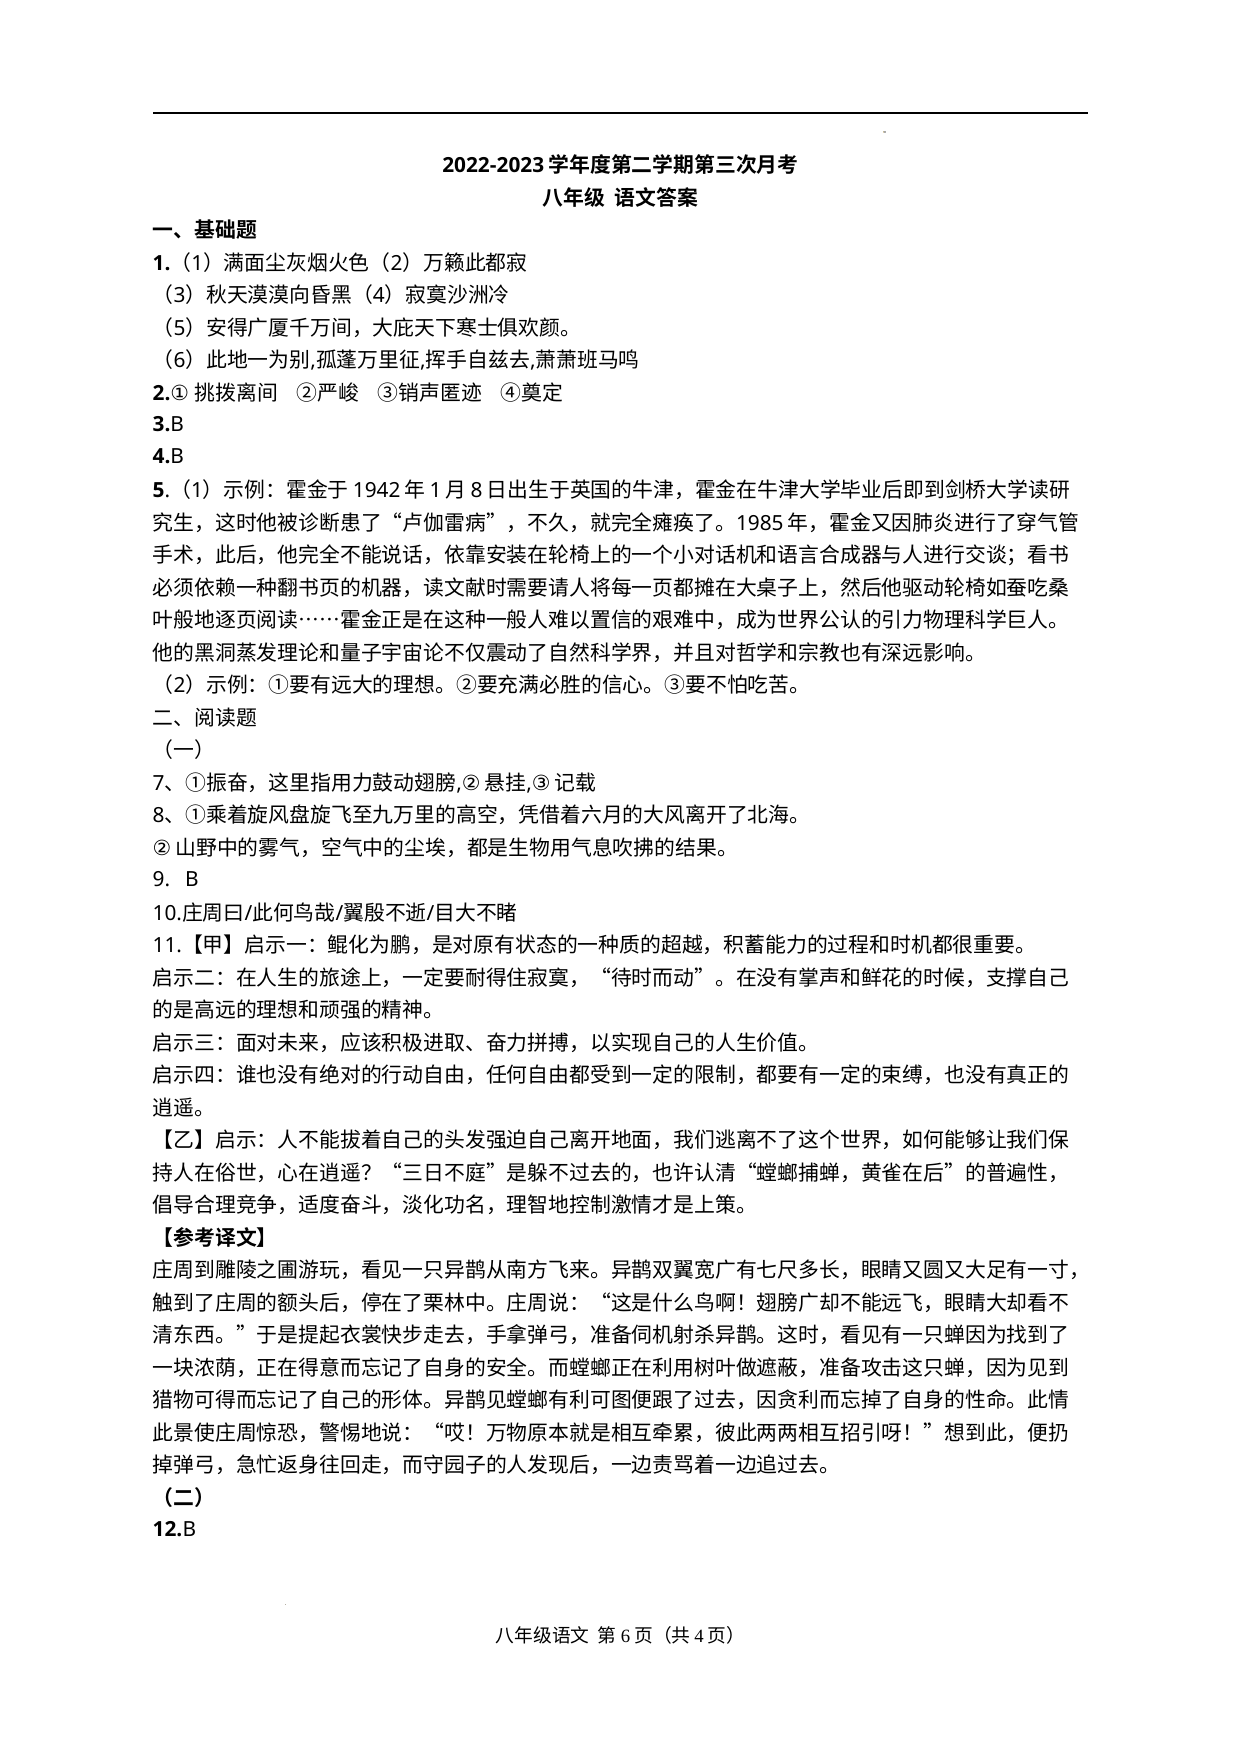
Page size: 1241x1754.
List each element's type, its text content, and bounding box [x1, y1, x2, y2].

text （3）秋天漠漠向昏黑（4）寂寞沙洲冷 [152, 277, 1088, 310]
text 庄周到雕陵之圃游玩，看见一只异鹊从南方飞来。异鹊双翼宽广有七尺多长，眼睛又圆又大足有一寸，触到了庄周的额头后，停在了栗林中。庄周说：“这是什么鸟啊！翅膀广却不能远飞，眼睛大却看不清东西。”于是提起衣裳快步走去，手拿弹弓，准备伺机射杀异鹊。这时，看见有一只蝉因为找到了一块浓荫，正在得意而忘记了自身的安全。而螳螂正在利用树叶做遮蔽，准备攻击这只蝉，因为见到猎物可得而忘记了自己的形体。异鹊见螳螂有利可图便跟了过去，因贪利而忘掉了自身的性命。此情此景使庄周惊恐，警惕地说：“哎！万物原本就是相互牵累，彼此两两相互招引呀！”想到此，便扔掉弹弓，急忙返身往回走，而守园子的人发现后，一边责骂着一边追过去。 [152, 1252, 1088, 1480]
text （二） [152, 1480, 1088, 1512]
text 【参考译文】 [152, 1220, 1088, 1252]
text 1.（1）满面尘灰烟火色（2）万籁此都寂 [152, 245, 1088, 277]
text 启示三：面对未来，应该积极进取、奋力拼搏，以实现自己的人生价值。 [152, 1025, 1088, 1057]
text 3.B [152, 407, 1088, 440]
text 11.【甲】启示一：鲲化为鹏，是对原有状态的一种质的超越，积蓄能力的过程和时机都很重要。 [152, 927, 1088, 960]
text 7、①振奋，这里指用力鼓动翅膀,②悬挂,③记载 [152, 765, 1088, 797]
list B [152, 862, 1088, 895]
text 4.B [152, 440, 1088, 472]
text 二、阅读题 [152, 700, 1088, 732]
text 12.B [152, 1512, 1088, 1545]
text 八年级 语文答案 [152, 180, 1088, 212]
text 2.① 挑拨离间 ②严峻 ③销声匿迹 ④奠定 [152, 375, 1088, 407]
text 10.庄周曰/此何鸟哉/翼殷不逝/目大不睹 [152, 895, 1088, 927]
text （6）此地一为别,孤蓬万里征,挥手自兹去,萧萧班马鸣 [152, 342, 1088, 375]
text 【乙】启示：人不能拔着自己的头发强迫自己离开地面，我们逃离不了这个世界，如何能够让我们保持人在俗世，心在逍遥？“三日不庭”是躲不过去的，也许认清“螳螂捕蝉，黄雀在后”的普遍性，倡导合理竞争，适度奋斗，淡化功名，理智地控制激情才是上策。 [152, 1122, 1088, 1220]
text 一、基础题 [152, 212, 1088, 245]
text 2022-2023学年度第二学期第三次月考 [152, 147, 1088, 180]
text ②山野中的雾气，空气中的尘埃，都是生物用气息吹拂的结果。 [152, 830, 1088, 862]
text （2）示例：①要有远大的理想。②要充满必胜的信心。③要不怕吃苦。 [152, 667, 1088, 700]
text 8、①乘着旋风盘旋飞至九万里的高空，凭借着六月的大风离开了北海。 [152, 797, 1088, 830]
text 启示二：在人生的旅途上，一定要耐得住寂寞，“待时而动”。在没有掌声和鲜花的时候，支撑自己的是高远的理想和顽强的精神。 [152, 960, 1088, 1025]
text （一） [152, 732, 1088, 765]
text 启示四：谁也没有绝对的行动自由，任何自由都受到一定的限制，都要有一定的束缚，也没有真正的逍遥。 [152, 1057, 1088, 1122]
text 5.（1）示例：霍金于1942年1月8日出生于英国的牛津，霍金在牛津大学毕业后即到剑桥大学读研究生，这时他被诊断患了“卢伽雷病”，不久，就完全瘫痪了。1985年，霍金又因肺炎进行了穿气管手术，此后，他完全不能说话，依靠安装在轮椅上的一个小对话机和语言合成器与人进行交谈；看书必须依赖一种翻书页的机器，读文献时需要请人将每一页都摊在大桌子上，然后他驱动轮椅如蚕吃桑叶般地逐页阅读……霍金正是在这种一般人难以置信的艰难中，成为世界公认的引力物理科学巨人。他的黑洞蒸发理论和量子宇宙论不仅震动了自然科学界，并且对哲学和宗教也有深远影响。 [152, 472, 1088, 667]
text （5）安得广厦千万间，大庇天下寒士俱欢颜。 [152, 310, 1088, 342]
